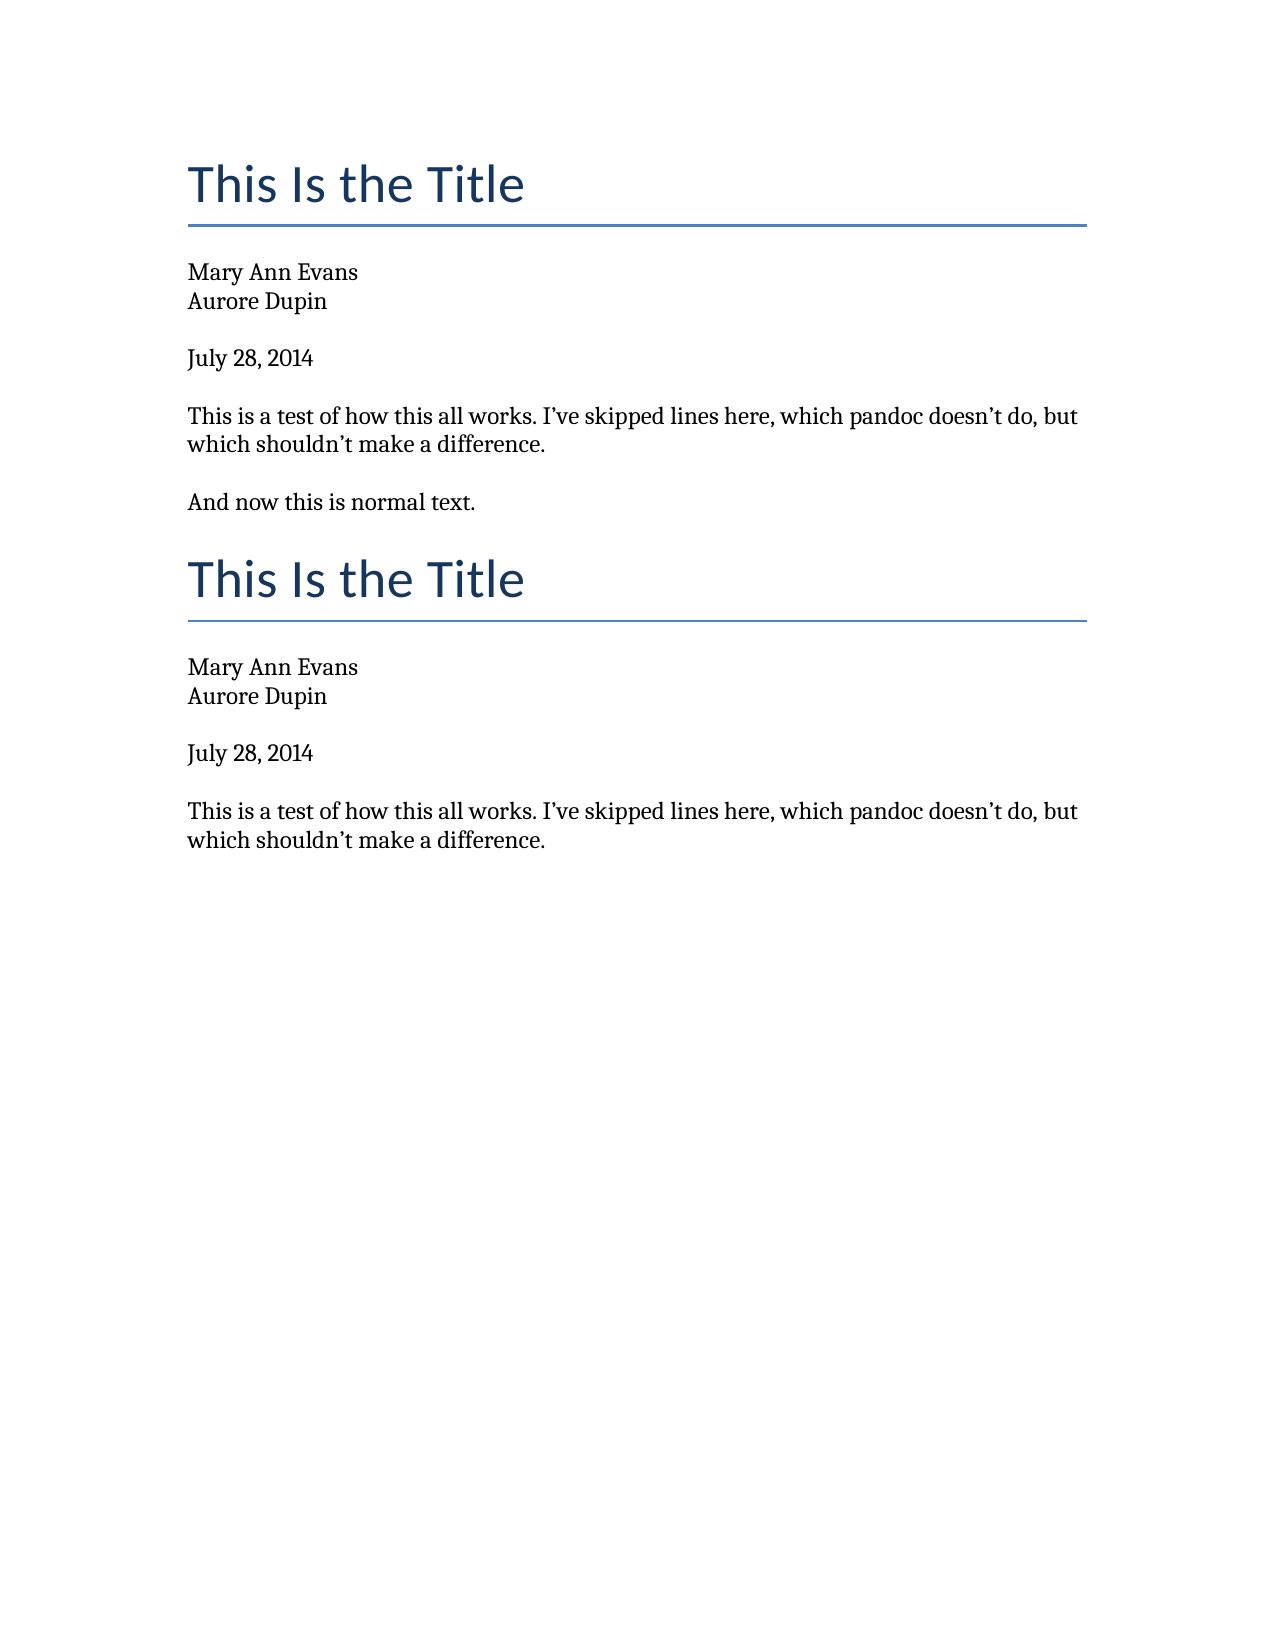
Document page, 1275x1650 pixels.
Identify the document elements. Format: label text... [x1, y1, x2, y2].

text Mary Ann Evans [187, 653, 1087, 682]
text July 28, 2014 [187, 344, 1087, 373]
text This is a test of how this all works. I’ve skipped lines here, which pandoc doesn’t do, but which shouldn’t make a difference. [187, 402, 1087, 459]
text This is a test of how this all works. I’ve skipped lines here, which pandoc doesn’t do, but which shouldn’t make a difference. [187, 797, 1087, 854]
title This Is the Title [187, 150, 1087, 227]
text July 28, 2014 [187, 739, 1087, 768]
text Mary Ann Evans [187, 258, 1087, 287]
text And now this is normal text. [187, 488, 1087, 517]
text Aurore Dupin [187, 287, 1087, 315]
text Aurore Dupin [187, 682, 1087, 711]
title This Is the Title [187, 545, 1087, 622]
